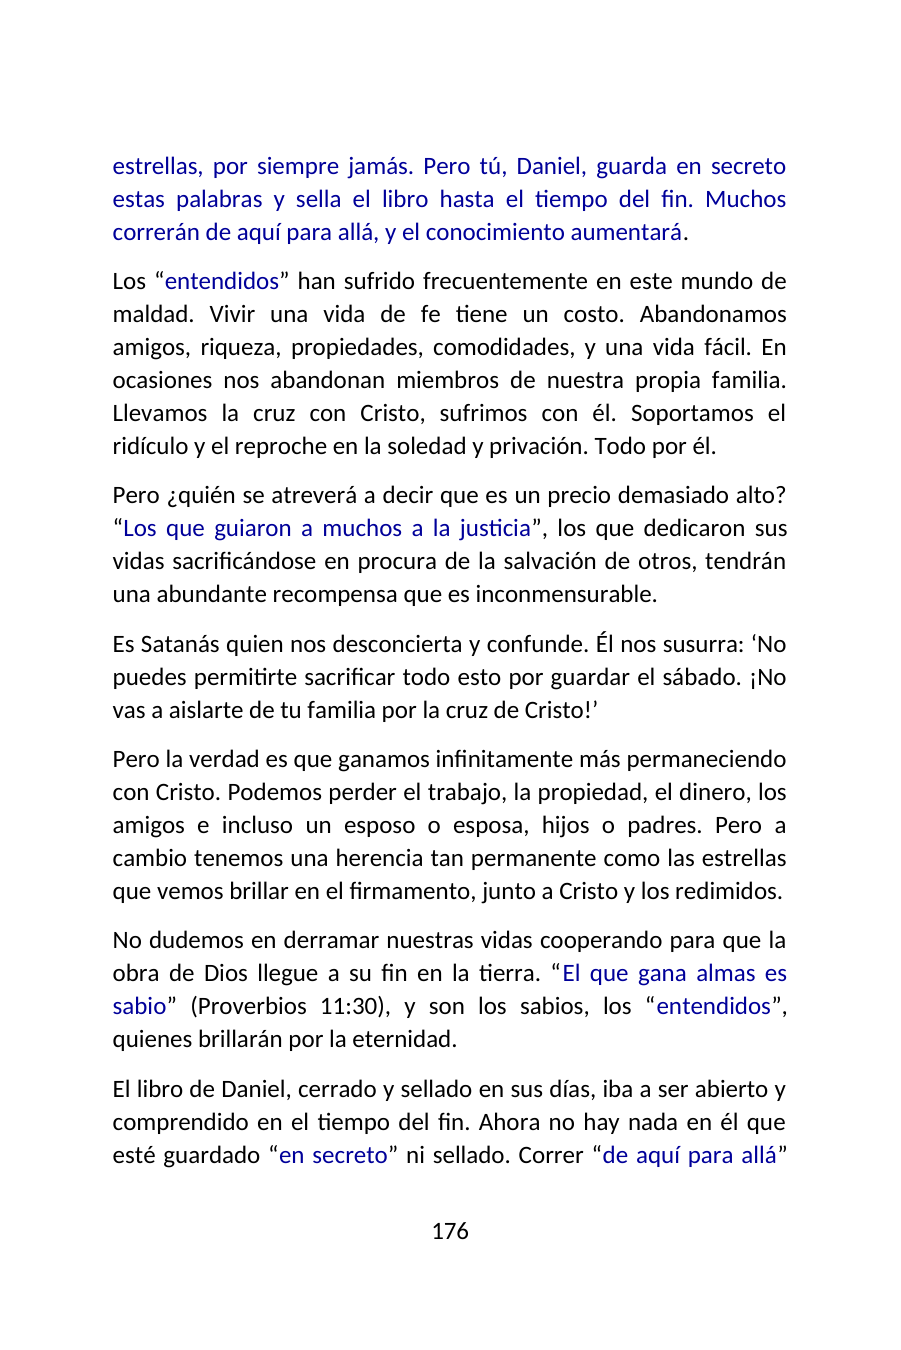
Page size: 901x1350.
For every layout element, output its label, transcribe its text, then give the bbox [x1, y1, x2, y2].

text Pero ¿quién se atreverá a decir que es un precio demasiado alto? “Los que guiaron a muchos a la justicia”, los que dedicaron sus vidas sacrificándose en procura de la salvación de otros, tendrán una abundante recompensa que es inconmensurable. [112, 479, 788, 609]
text Los “entendidos” han sufrido frecuentemente en este mundo de maldad. Vivir una vida de fe tiene un costo. Abandonamos amigos, riqueza, propiedades, comodidades, y una vida fácil. En ocasiones nos abandonan miembros de nuestra propia familia. Llevamos la cruz con Cristo, sufrimos con él. Soportamos el ridículo y el reproche en la soledad y privación. Todo por él. [112, 265, 788, 461]
text No dudemos en derramar nuestras vidas cooperando para que la obra de Dios llegue a su fin en la tierra. “El que gana almas es sabio” (Proverbios 11:30), y son los sabios, los “entendidos”, quienes brillarán por la eternidad. [112, 924, 788, 1054]
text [112, 1073, 788, 1169]
text Es Satanás quien nos desconcierta y confunde. Él nos susurra: ‘No puedes permitirte sacrificar todo esto por guardar el sábado. ¡No vas a aislarte de tu familia por la cruz de Cristo!’ [112, 628, 788, 724]
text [112, 150, 788, 246]
text Pero la verdad es que ganamos infinitamente más permaneciendo con Cristo. Podemos perder el trabajo, la propiedad, el dinero, los amigos e incluso un esposo o esposa, hijos o padres. Pero a cambio tenemos una herencia tan permanente como las estrellas que vemos brillar en el firmamento, junto a Cristo y los redimidos. [112, 743, 788, 906]
